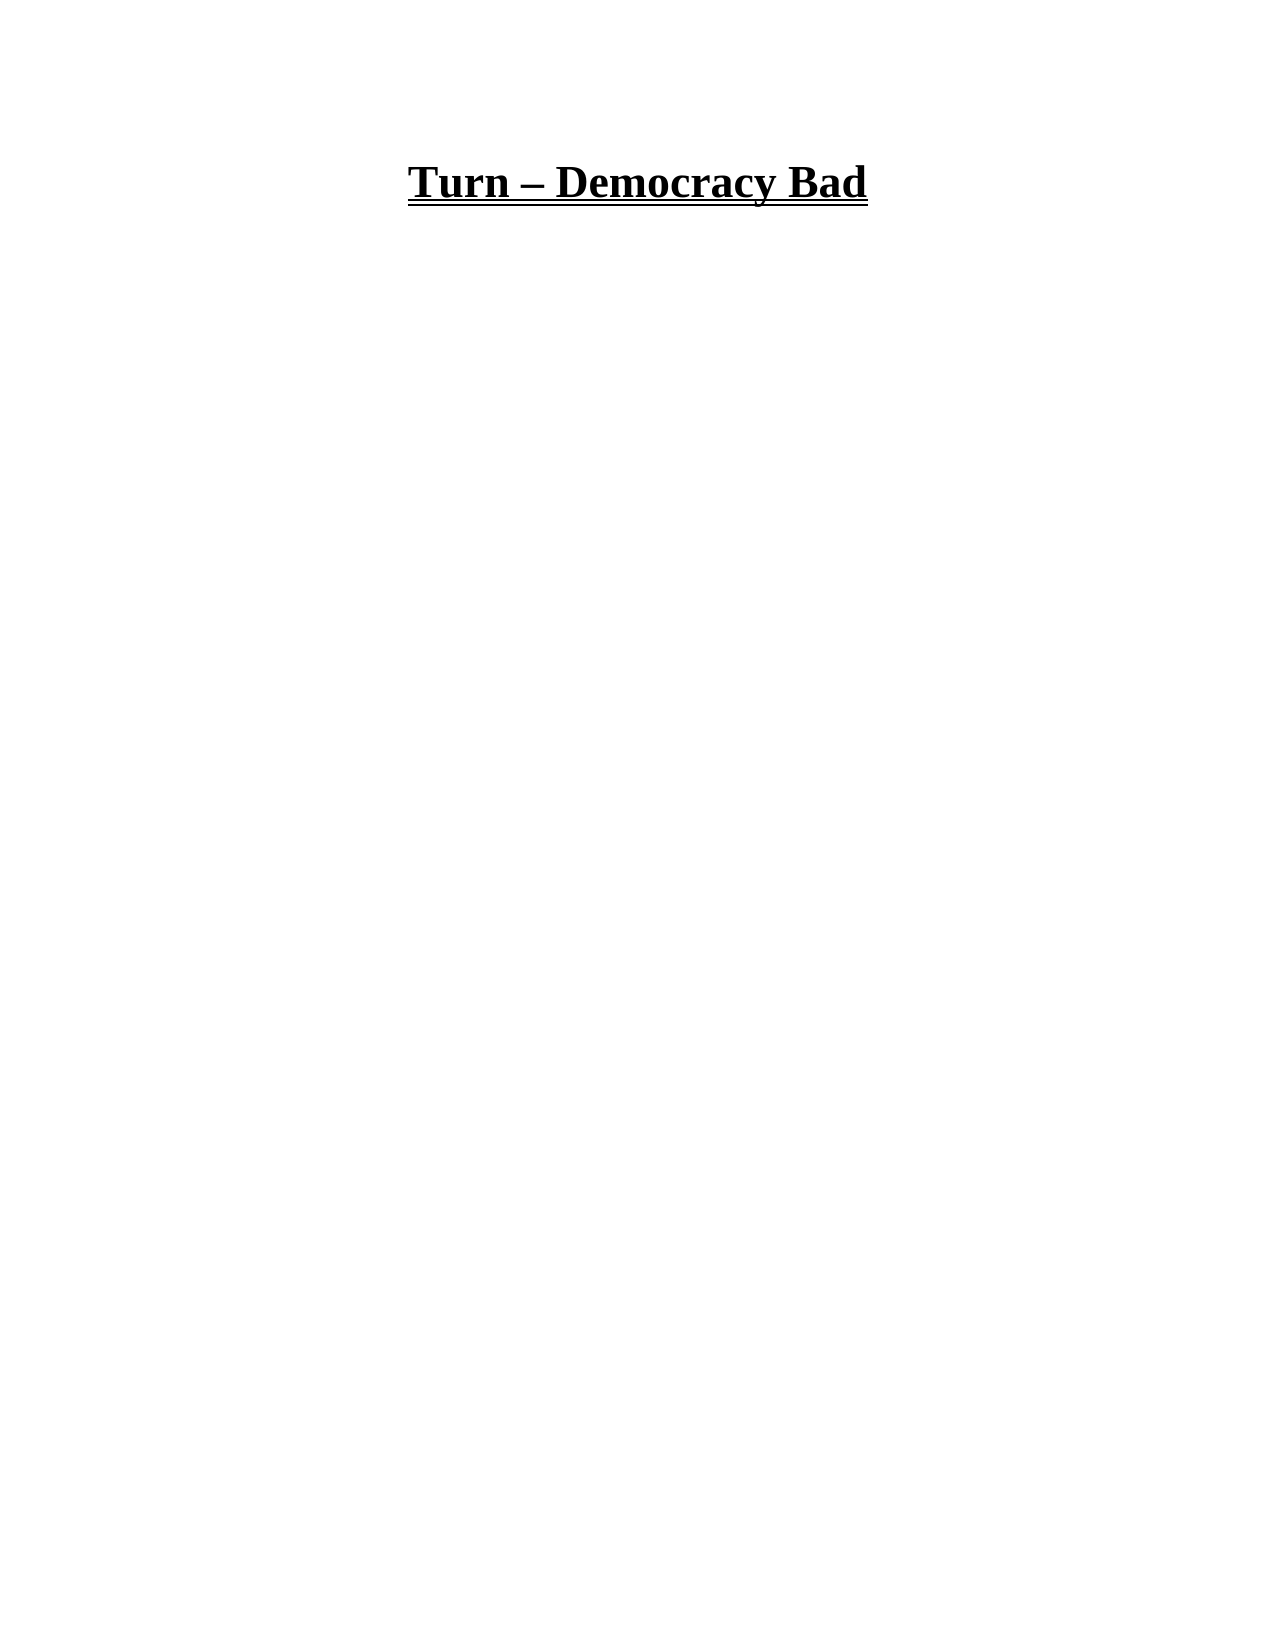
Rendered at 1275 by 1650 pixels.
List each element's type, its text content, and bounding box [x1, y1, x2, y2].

subtitle Turn – Democracy Bad [150, 154, 1125, 207]
